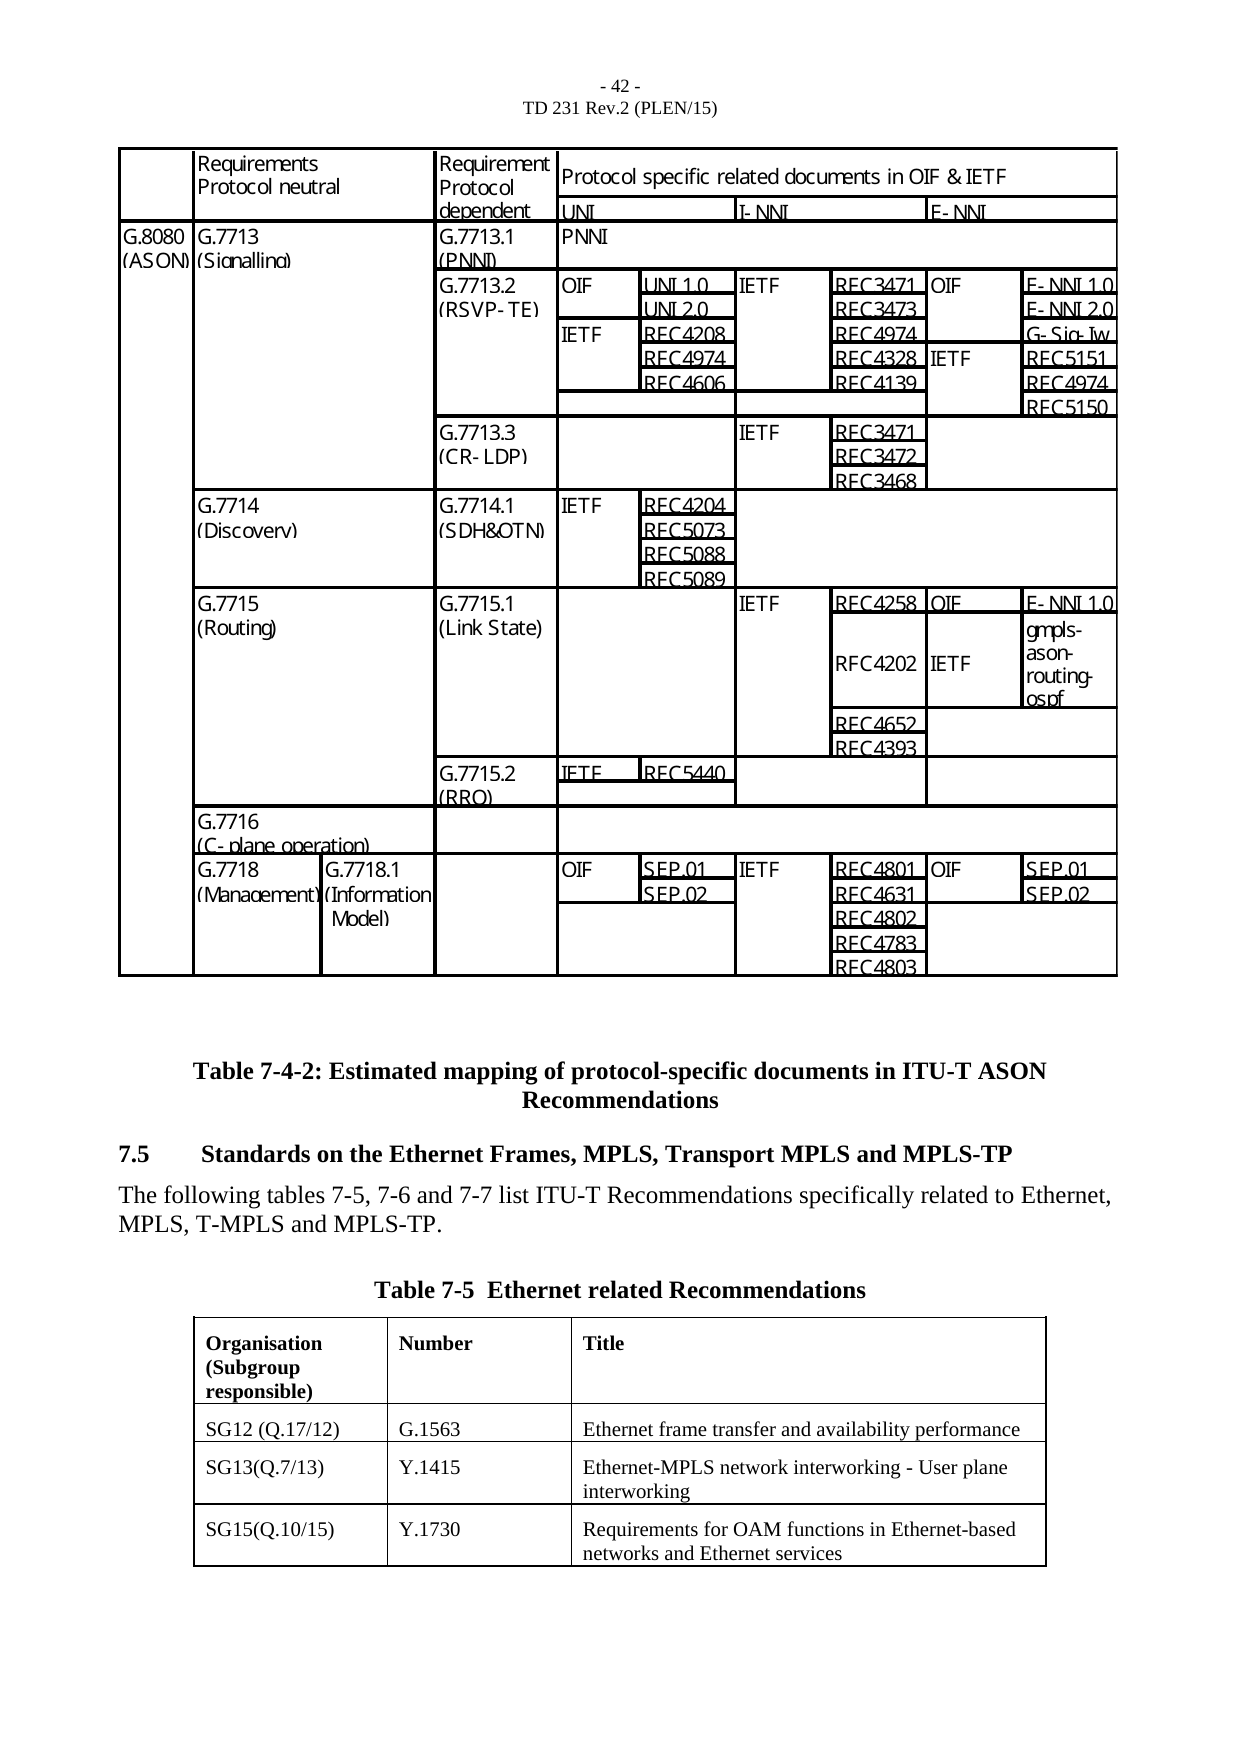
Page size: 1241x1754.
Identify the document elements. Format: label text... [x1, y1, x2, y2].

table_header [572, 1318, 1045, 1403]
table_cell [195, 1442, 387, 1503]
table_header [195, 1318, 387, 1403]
text The following tables 7-5, 7-6 and 7-7 list ITU-T Recommendations specifically related to Ethernet, MPLS, T-MPLS and MPLS-TP. [118, 1180, 1122, 1238]
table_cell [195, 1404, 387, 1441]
text Table : Estimated mapping of protocol-specific documents in ITU-T ASON Recommendations [118, 1056, 1122, 1114]
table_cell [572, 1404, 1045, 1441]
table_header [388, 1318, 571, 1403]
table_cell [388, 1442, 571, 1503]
text Table 7-5 Ethernet related Recommendations [118, 1275, 1122, 1304]
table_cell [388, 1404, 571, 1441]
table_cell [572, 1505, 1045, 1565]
text 7.5 Standards on the Ethernet Frames, MPLS, Transport MPLS and MPLS-TP [118, 1139, 1122, 1168]
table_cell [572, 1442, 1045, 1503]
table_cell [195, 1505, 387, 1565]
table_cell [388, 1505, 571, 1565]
